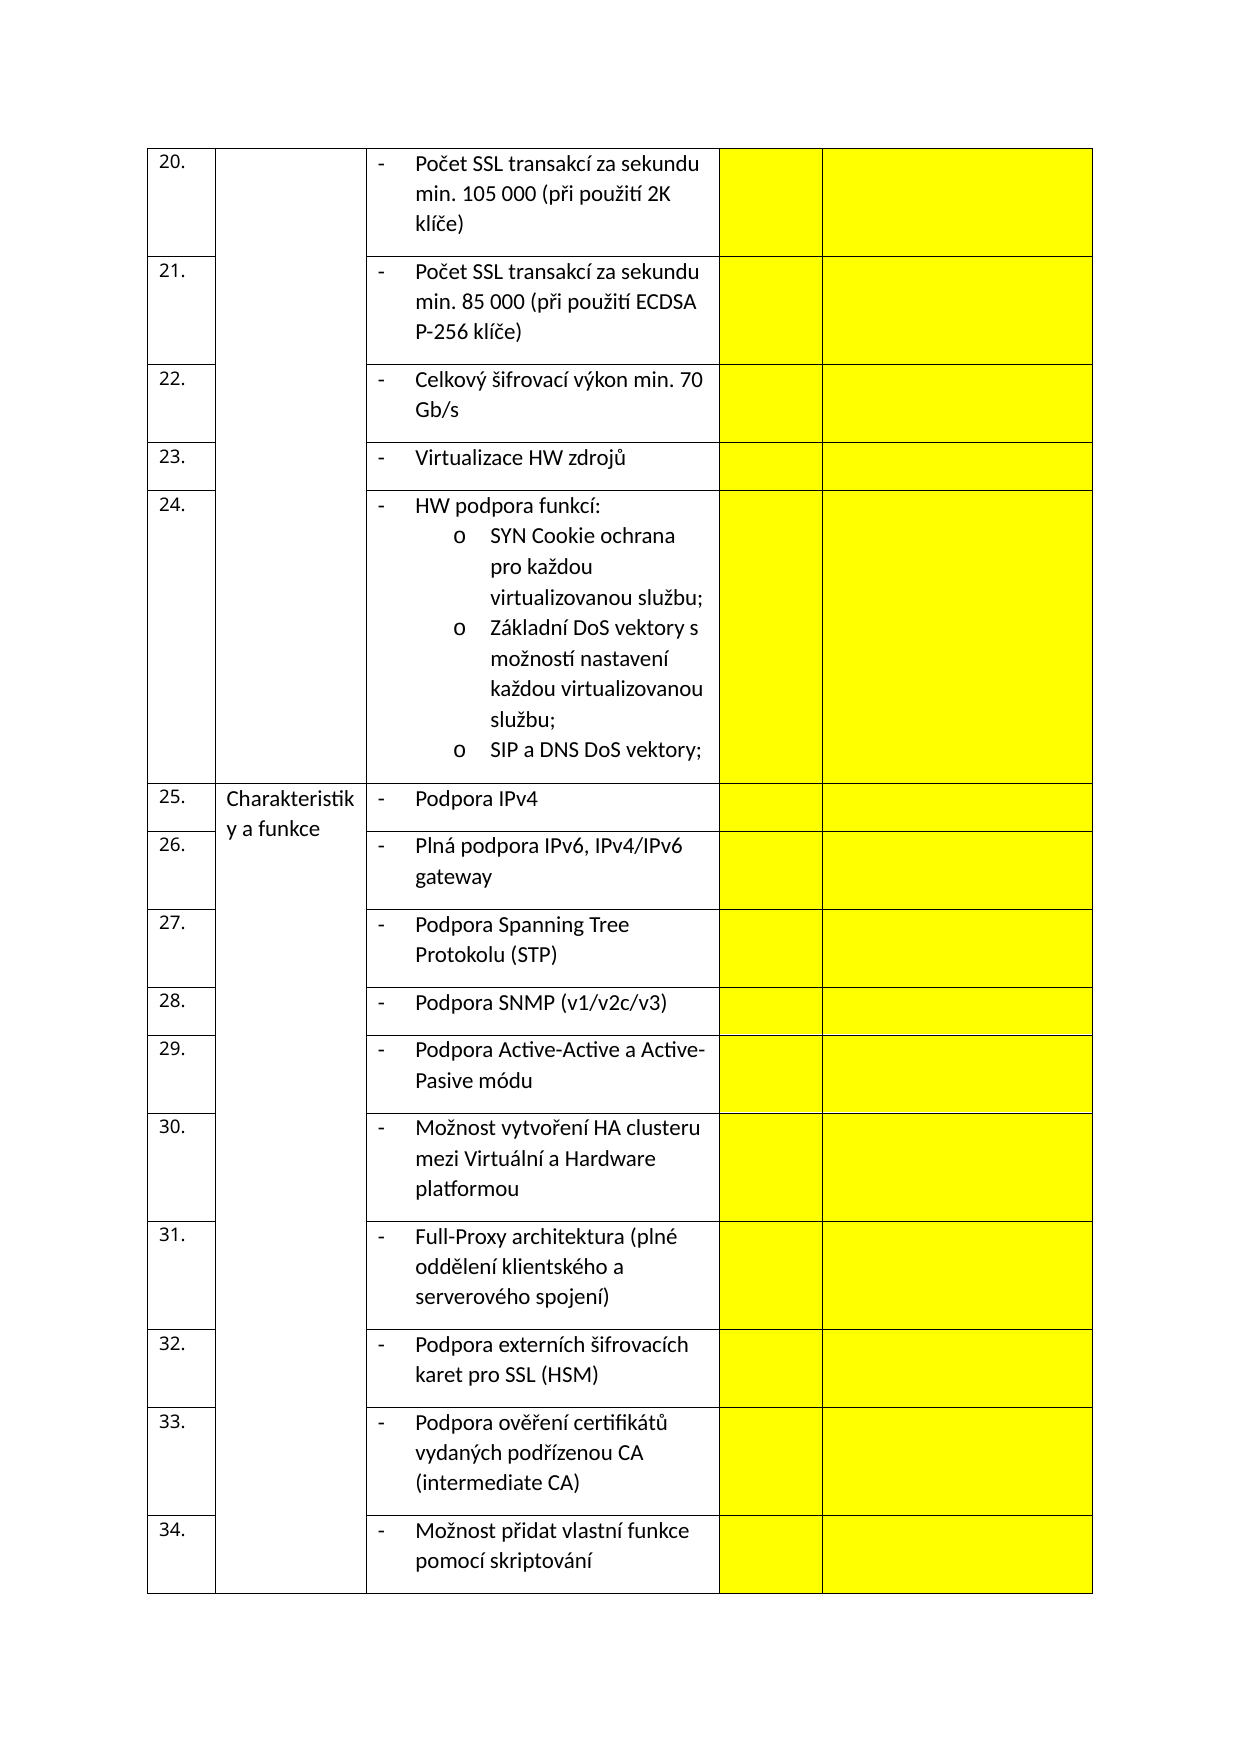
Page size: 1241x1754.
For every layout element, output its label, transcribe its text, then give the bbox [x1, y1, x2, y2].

table_cell [720, 1114, 822, 1221]
table_cell [720, 988, 822, 1034]
table_cell [720, 1408, 822, 1515]
table_cell Podpora IPv4 [367, 784, 719, 831]
table_cell Podpora SNMP (v1/v2c/v3) [367, 988, 719, 1034]
table_cell [720, 149, 822, 256]
table_cell [823, 443, 1092, 490]
table_cell HW podpora funkcí: SYN Cookie ochrana pro každou virtualizovanou službu; Základní DoS vektory s možností nastavení každou virtualizovanou službu; SIP a DNS DoS vektory; [367, 491, 719, 783]
table_cell [823, 784, 1092, 831]
table_cell [720, 832, 822, 909]
table_cell Podpora ověření certifikátů vydaných podřízenou CA (intermediate CA) [367, 1408, 719, 1515]
table_cell Charakteristiky a funkce [216, 784, 366, 1593]
table_cell [823, 1516, 1092, 1593]
table_cell [148, 365, 215, 442]
table_cell Možnost vytvoření HA clusteru mezi Virtuální a Hardware platformou [367, 1114, 719, 1221]
table_cell Virtualizace HW zdrojů [367, 443, 719, 490]
table_cell Možnost přidat vlastní funkce pomocí skriptování [367, 1516, 719, 1593]
table_cell [148, 1036, 215, 1112]
table_cell [720, 1330, 822, 1407]
table_cell [823, 1408, 1092, 1515]
table_cell [148, 491, 215, 783]
table_cell [823, 832, 1092, 909]
table_cell [720, 365, 822, 442]
table_cell Počet SSL transakcí za sekundu min. 85 000 (při použití ECDSA P-256 klíče) [367, 257, 719, 364]
table_cell [148, 1330, 215, 1407]
table_cell [148, 257, 215, 364]
table_cell [148, 149, 215, 256]
table_cell [823, 257, 1092, 364]
table_cell [823, 1330, 1092, 1407]
table_cell [720, 1516, 822, 1593]
table_cell [720, 1222, 822, 1329]
table_cell [148, 784, 215, 831]
table_cell [148, 832, 215, 909]
table_cell [148, 443, 215, 490]
table_cell [823, 149, 1092, 256]
table_cell Full-Proxy architektura (plné oddělení klientského a serverového spojení) [367, 1222, 719, 1329]
table_cell Podpora externích šifrovacích karet pro SSL (HSM) [367, 1330, 719, 1407]
table_cell [720, 1036, 822, 1112]
table_cell [148, 1516, 215, 1593]
table_cell [823, 1114, 1092, 1221]
table_cell [148, 1408, 215, 1515]
table_cell [148, 988, 215, 1034]
table_cell [148, 910, 215, 987]
table_cell [823, 365, 1092, 442]
table_cell [823, 988, 1092, 1034]
table_cell [720, 784, 822, 831]
table_cell [720, 443, 822, 490]
table_cell Celkový šifrovací výkon min. 70 Gb/s [367, 365, 719, 442]
table_cell Plná podpora IPv6, IPv4/IPv6 gateway [367, 832, 719, 909]
table_cell [823, 910, 1092, 987]
table_cell [823, 491, 1092, 783]
table_cell [823, 1036, 1092, 1112]
table_cell [148, 1114, 215, 1221]
table_cell [720, 910, 822, 987]
table_cell Počet SSL transakcí za sekundu min. 105 000 (při použití 2K klíče) [367, 149, 719, 256]
table_cell [720, 491, 822, 783]
table_cell Podpora Spanning Tree Protokolu (STP) [367, 910, 719, 987]
table_cell [720, 257, 822, 364]
table_cell [823, 1222, 1092, 1329]
table_cell Podpora Active-Active a Active-Pasive módu [367, 1036, 719, 1112]
table_cell [148, 1222, 215, 1329]
